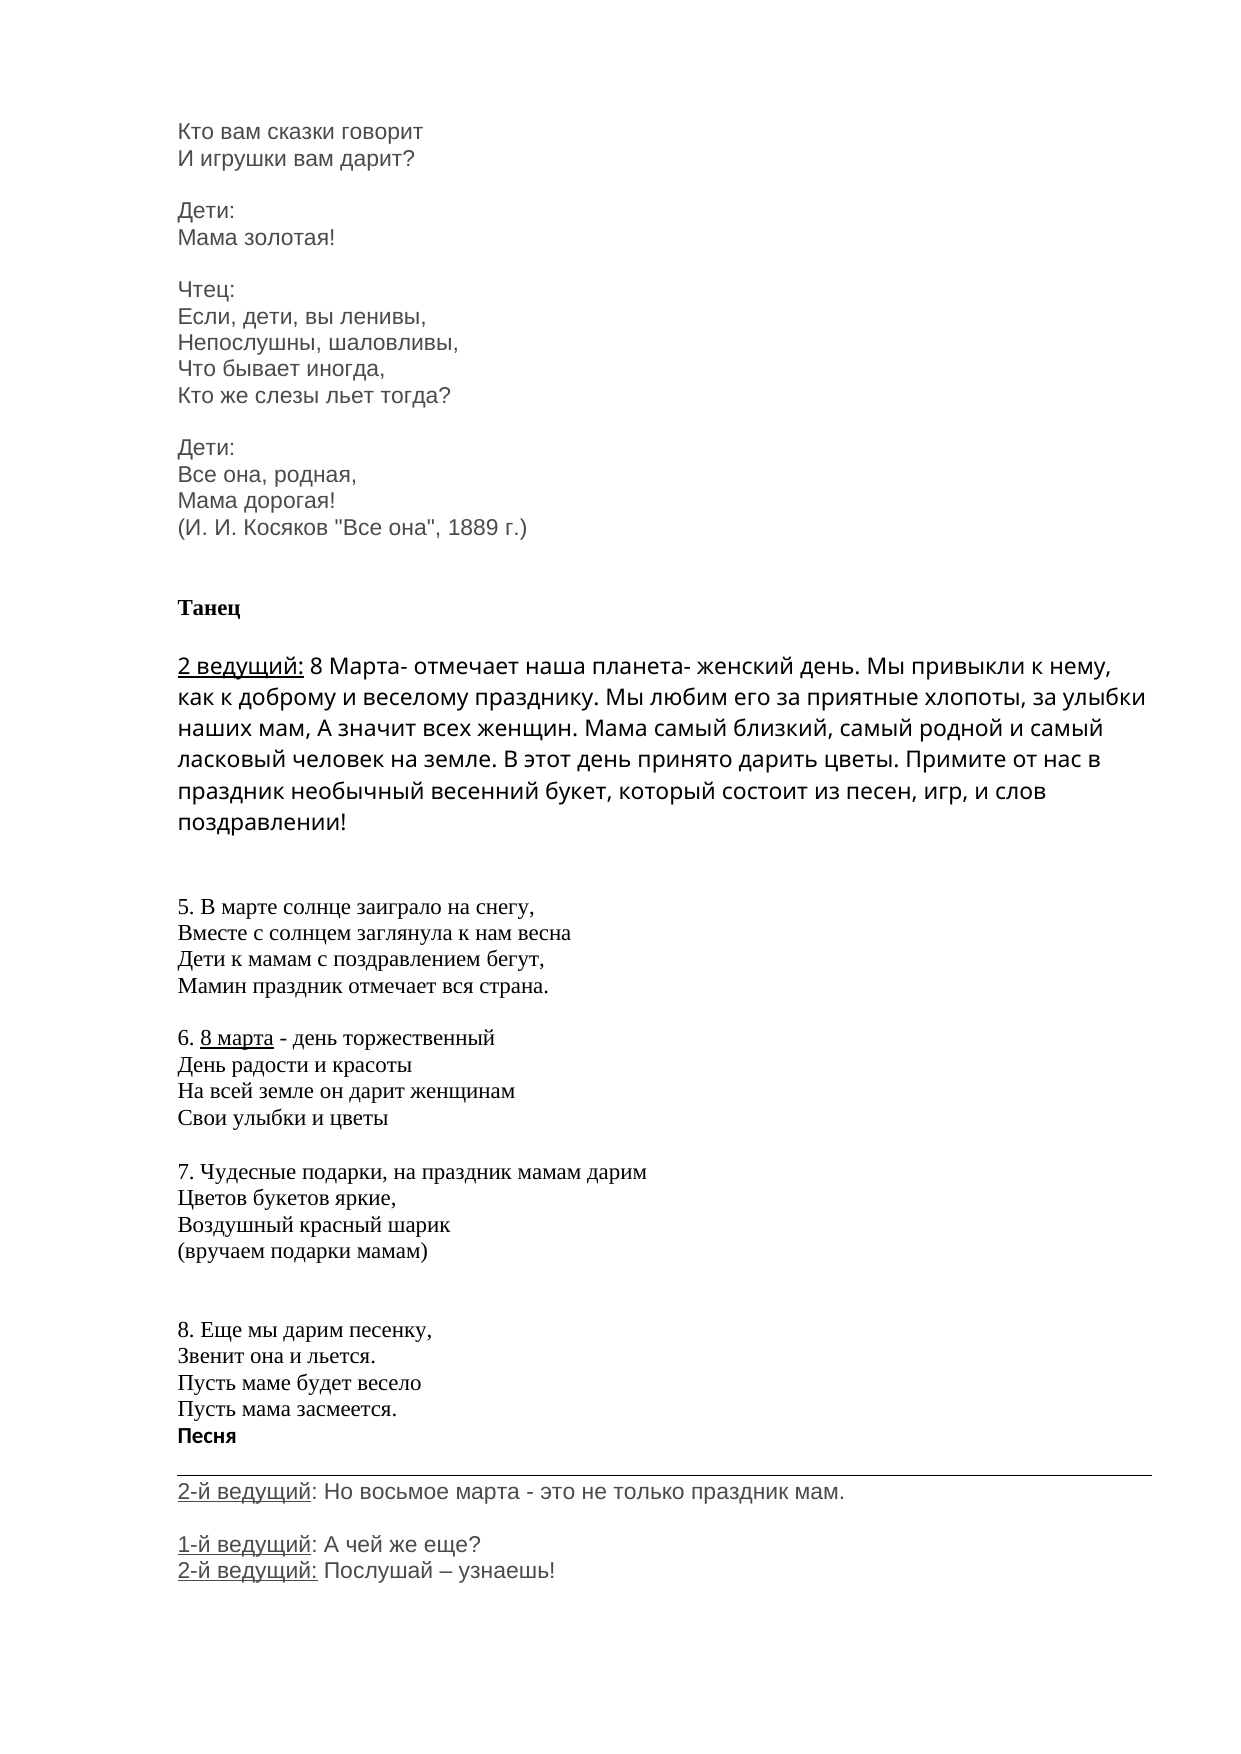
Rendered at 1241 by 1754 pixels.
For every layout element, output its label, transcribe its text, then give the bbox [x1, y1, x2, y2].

text 2 ведущий: 8 Марта- отмечает наша планета- женский день. Мы привыкли к нему, как к доброму и веселому празднику. Мы любим его за приятные хлопоты, за улыбки наших мам, А значит всех женщин. Мама самый близкий, самый родной и самый ласковый человек на земле. В этот день принято дарить цветы. Примите от нас в праздник необычный весенний букет, который состоит из песен, игр, и слов поздравлении! [177, 650, 1152, 837]
text 6. 8 марта - день торжественный [177, 1024, 1152, 1051]
text Пусть маме будет весело [177, 1369, 1152, 1395]
text 7. Чудесные подарки, на праздник мамам дарим [177, 1158, 1152, 1184]
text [177, 118, 1152, 568]
text Цветов букетов яркие, [177, 1184, 1152, 1211]
text Мамин праздник отмечает вся страна. [177, 972, 1152, 998]
text Свои улыбки и цветы [177, 1103, 1152, 1130]
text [177, 1476, 1152, 1583]
text Танец [177, 594, 1152, 621]
text 8. Еще мы дарим песенку, [177, 1316, 1152, 1342]
text Звенит она и льется. [177, 1342, 1152, 1369]
text (вручаем подарки мамам) [177, 1237, 1152, 1263]
text Воздушный красный шарик [177, 1211, 1152, 1237]
text День радости и красоты [177, 1051, 1152, 1077]
text На всей земле он дарит женщинам [177, 1077, 1152, 1103]
text Дети к мамам с поздравлением бегут, [177, 945, 1152, 972]
text Песня [177, 1421, 1152, 1449]
text 5. В марте солнце заиграло на снегу, [177, 893, 1152, 919]
text Вместе с солнцем заглянула к нам весна [177, 919, 1152, 945]
text Пусть мама засмеется. [177, 1395, 1152, 1421]
